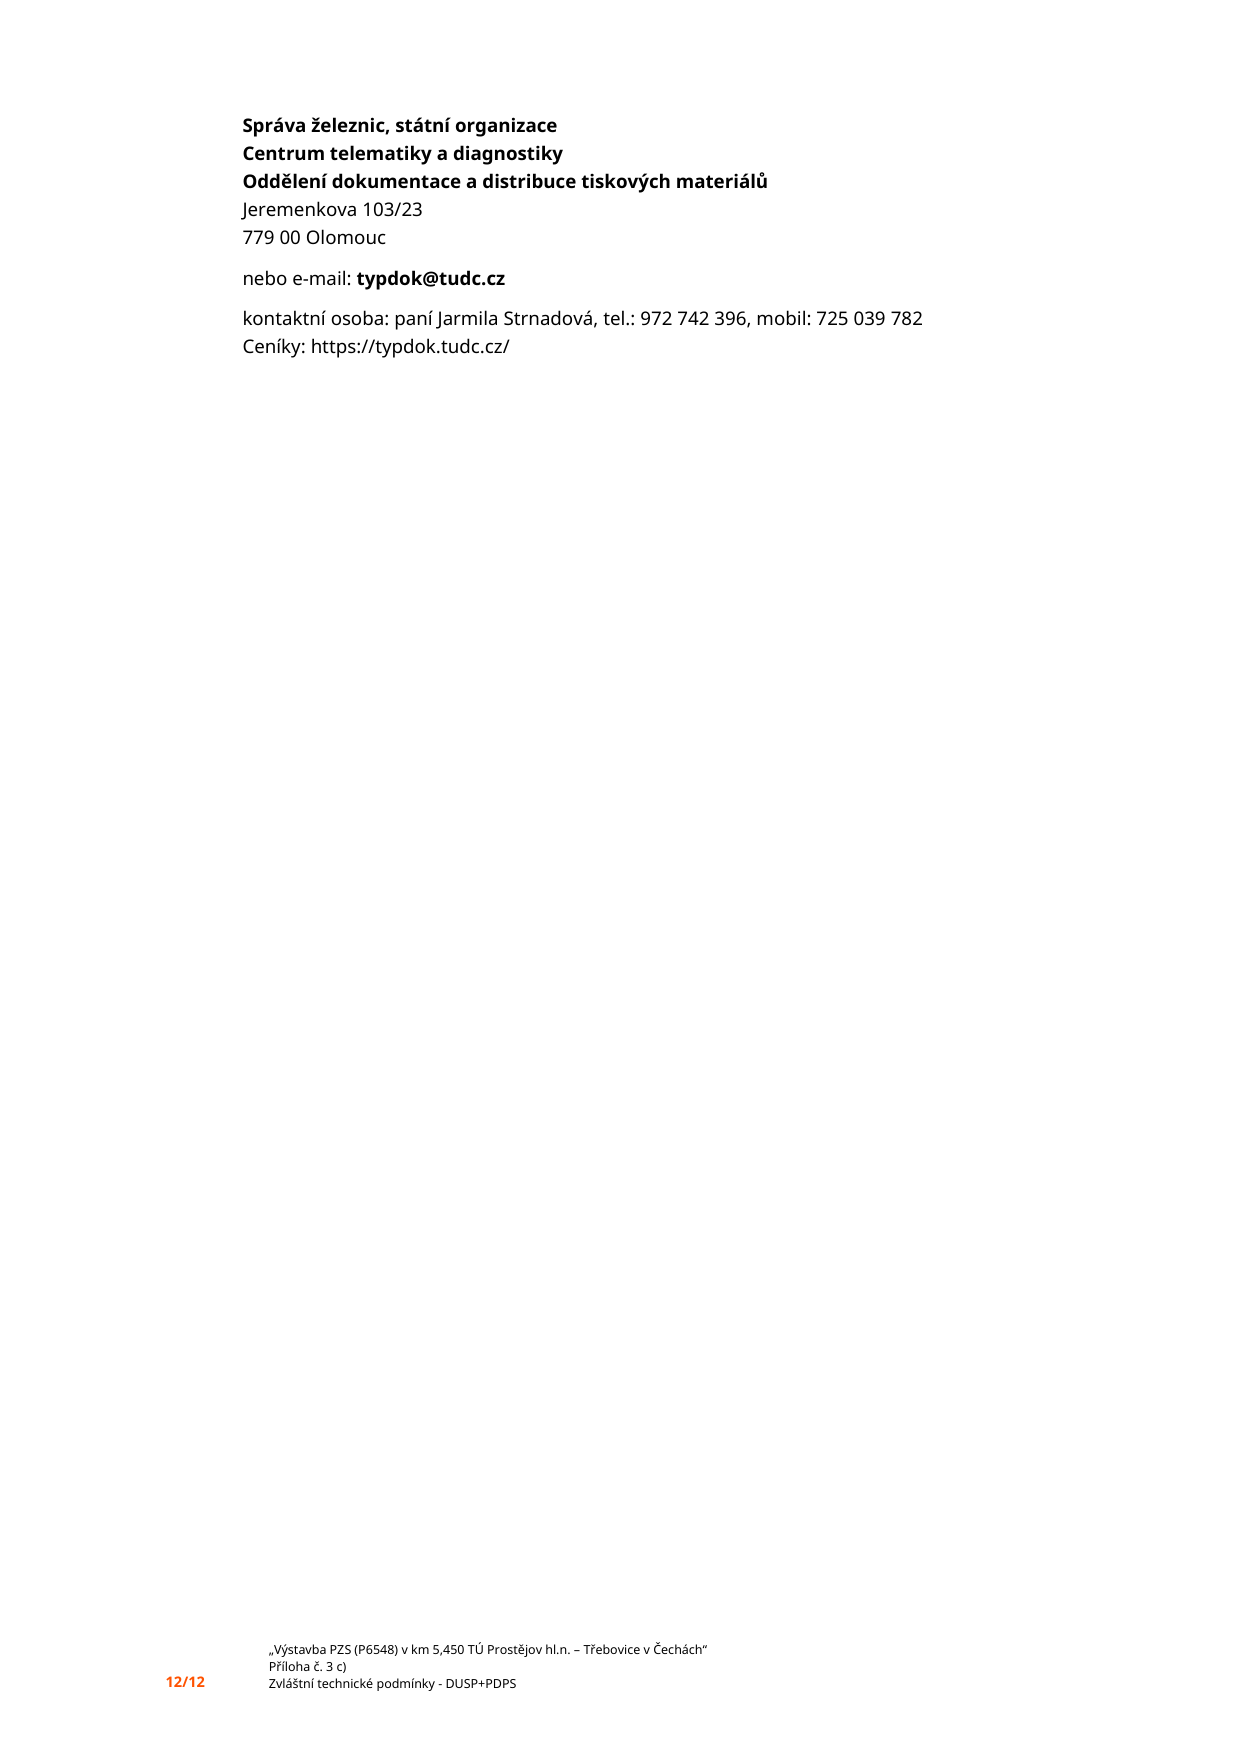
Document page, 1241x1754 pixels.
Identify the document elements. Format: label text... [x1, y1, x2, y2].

text 779 00 Olomouc [242, 224, 1075, 250]
text Oddělení dokumentace a distribuce tiskových materiálů [242, 168, 1075, 194]
text Jeremenkova 103/23 [242, 196, 1075, 222]
text Správa železnic, státní organizace [242, 112, 1075, 138]
text Centrum telematiky a diagnostiky [242, 140, 1075, 166]
text nebo e-mail: typdok@tudc.cz [242, 265, 1075, 290]
text kontaktní osoba: paní Jarmila Strnadová, tel.: 972 742 396, mobil: 725 039 782 [242, 305, 1075, 331]
text Ceníky: https://typdok.tudc.cz/ [242, 333, 1075, 359]
